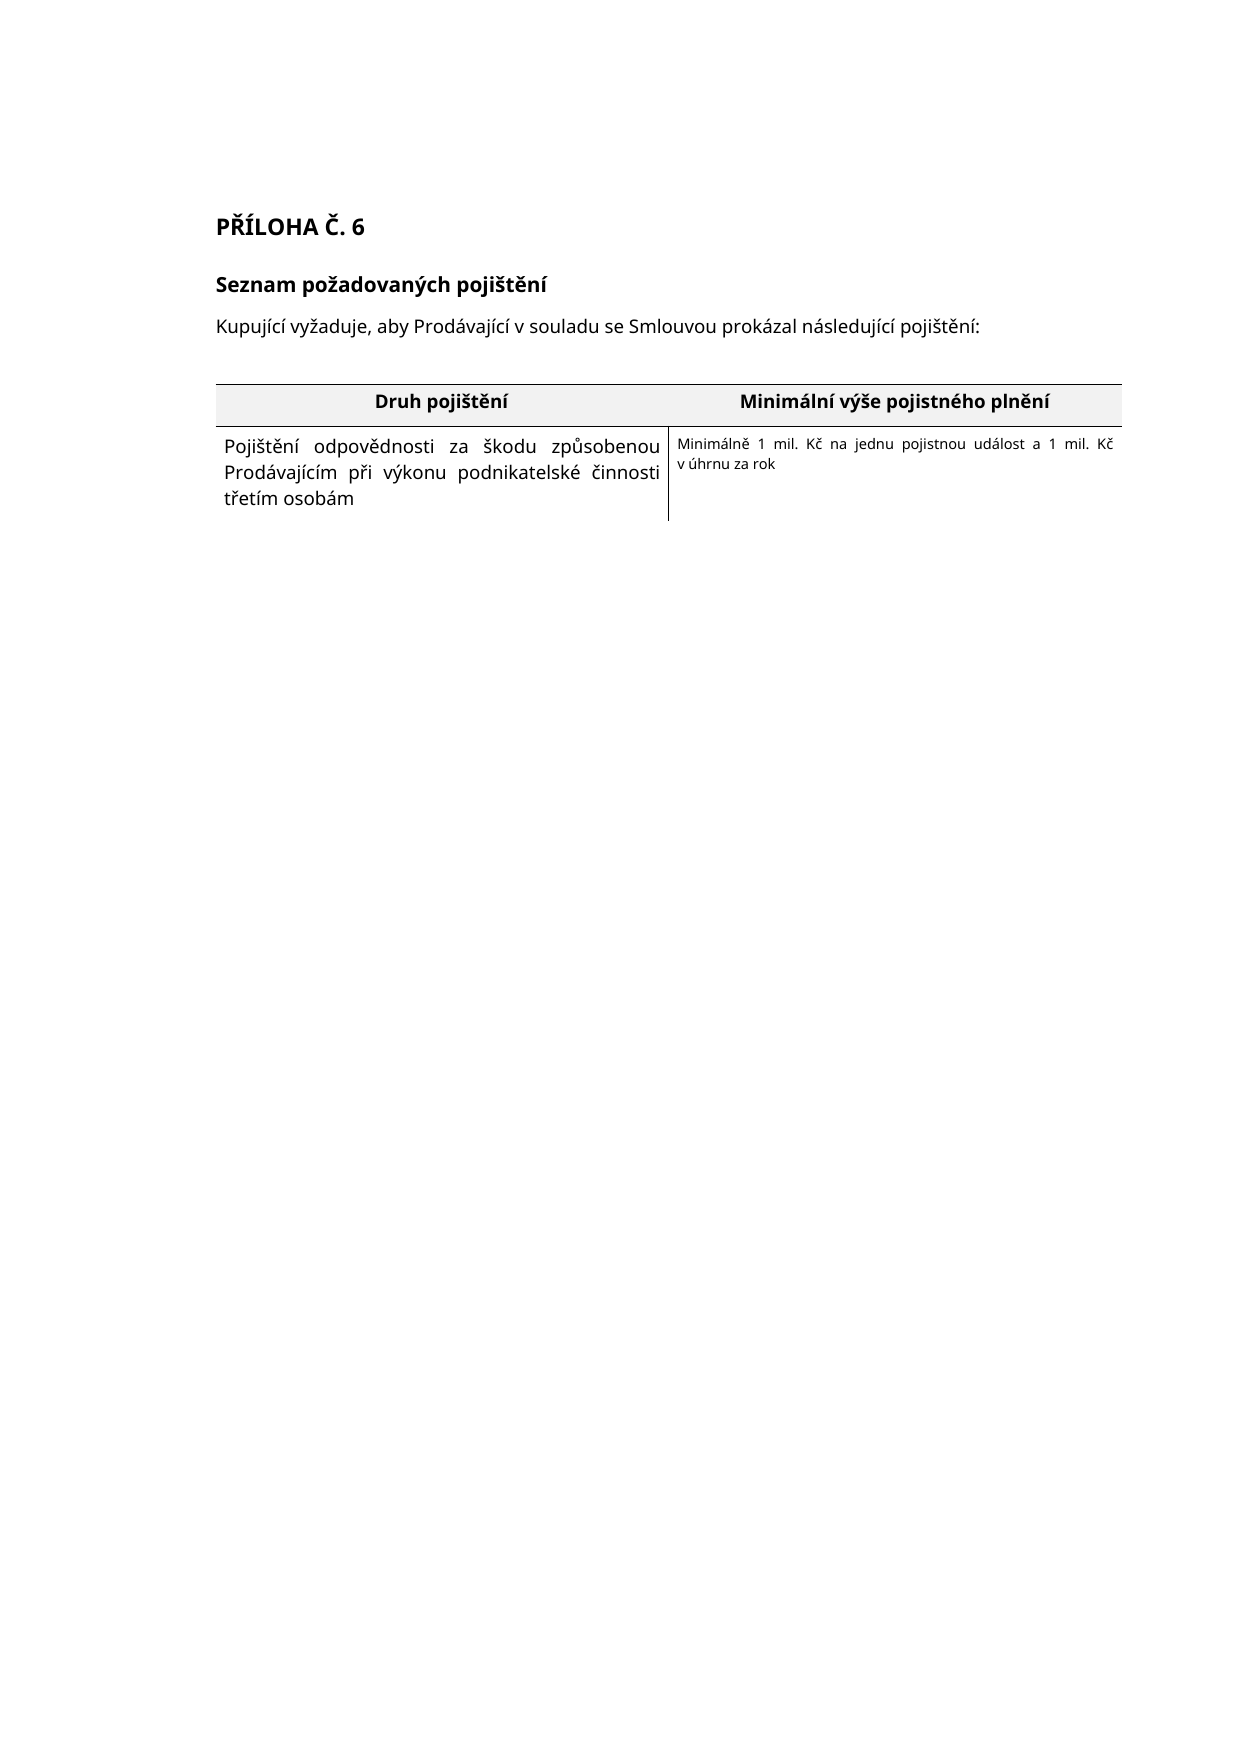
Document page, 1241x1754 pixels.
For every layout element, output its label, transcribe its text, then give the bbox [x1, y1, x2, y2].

text Seznam požadovaných pojištění [216, 270, 1122, 298]
table_header Minimální výše pojistného plnění [669, 385, 1122, 426]
table_cell Minimálně 1 mil. Kč na jednu pojistnou událost a 1 mil. Kč v úhrnu za rok [669, 427, 1122, 521]
text Kupující vyžaduje, aby Prodávající v souladu se Smlouvou prokázal následující pojištění: [216, 314, 1122, 339]
text Příloha č. 6 [216, 211, 1122, 242]
table_header Druh pojištění [216, 385, 669, 426]
table_cell Pojištění odpovědnosti za škodu způsobenou Prodávajícím při výkonu podnikatelské činnosti třetím osobám [216, 427, 668, 521]
